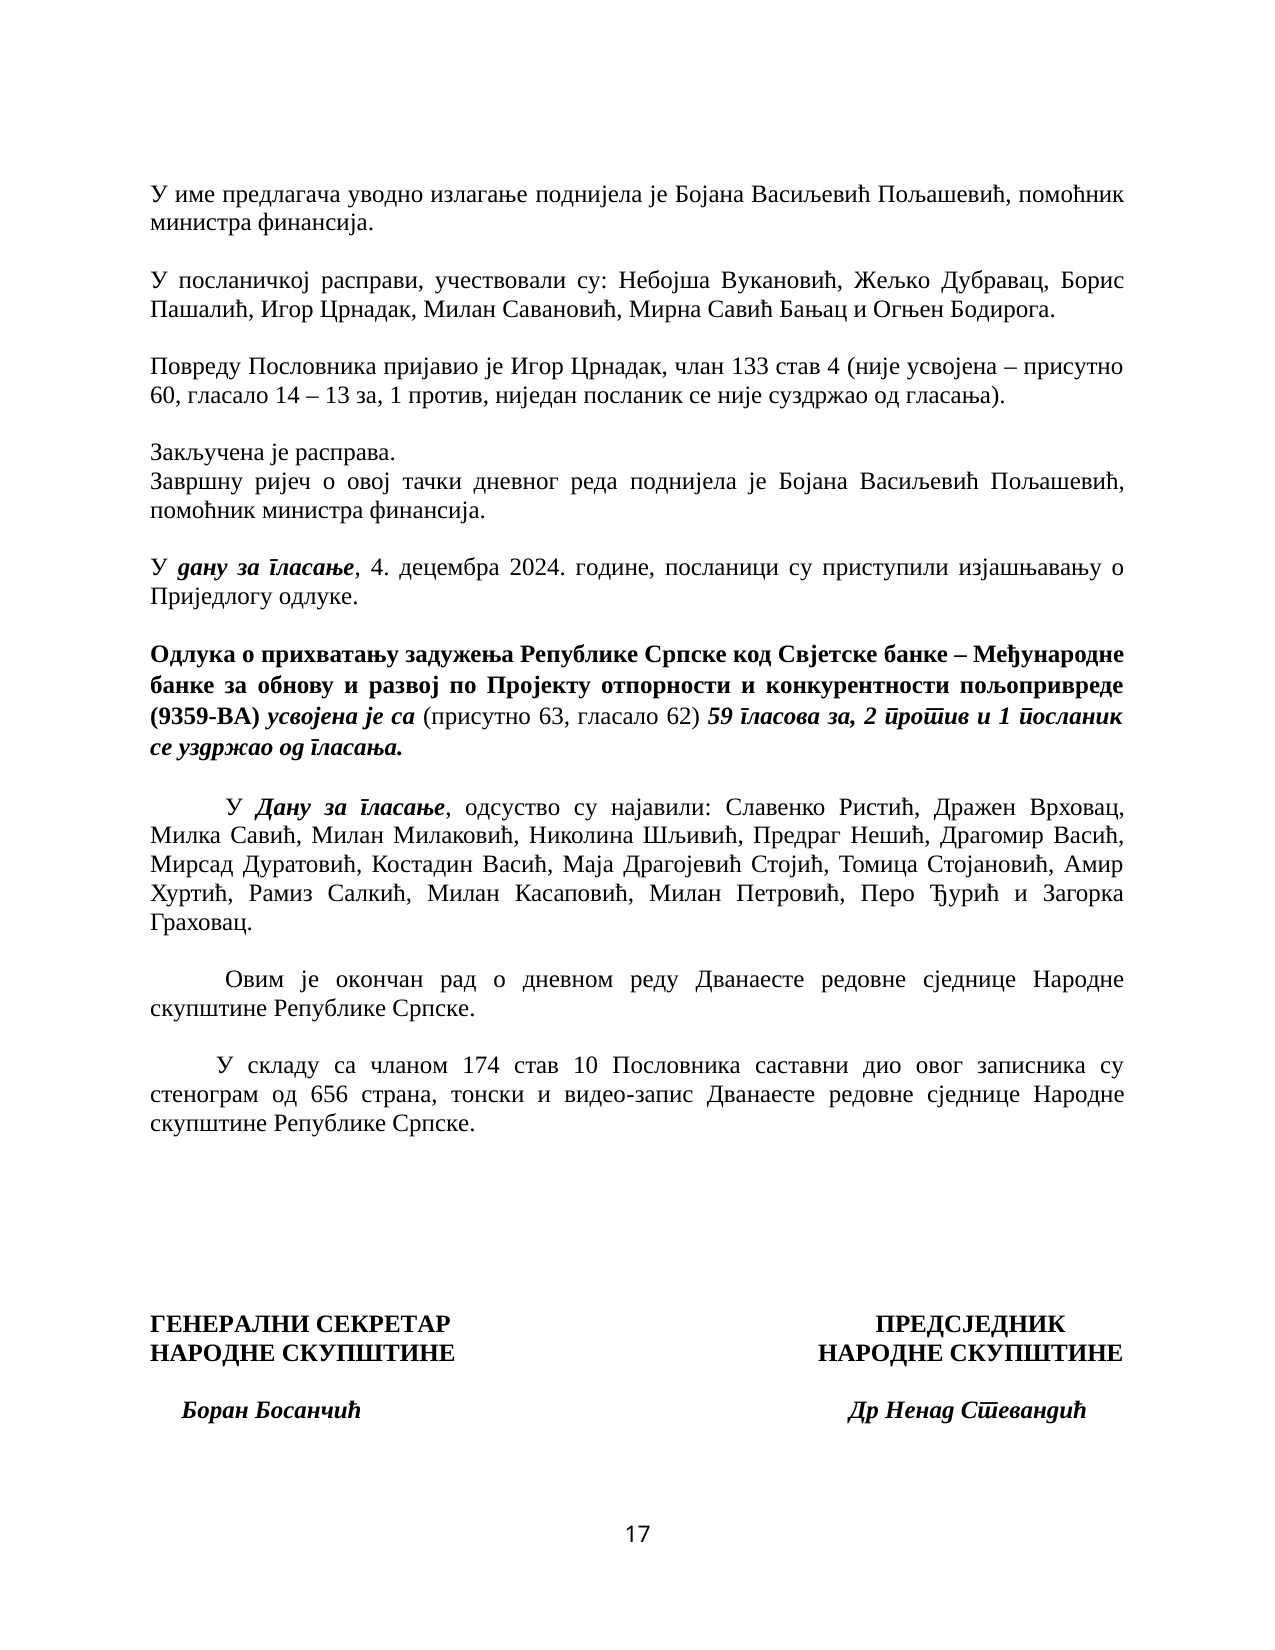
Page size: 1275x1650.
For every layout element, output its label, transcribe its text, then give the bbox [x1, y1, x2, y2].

text Повреду Пословника пријавио је Игор Црнадак, члан 133 став 4 (није усвојена – присутно 60, гласало 14 – 13 за, 1 против, ниједан посланик се није суздржао од гласања). [150, 351, 1125, 409]
text Завршну ријеч о овој тачки дневног реда поднијела је Бојана Васиљевић Пољашевић, помоћник министра финансија. [150, 466, 1125, 524]
text Боран Босанчић Др Ненад Стевандић [150, 1395, 1125, 1424]
text У Дану за гласање, одсуство су најавили: Славенко Ристић, Дражен Врховац, Милка Савић, Милан Милаковић, Николина Шљивић, Предраг Нешић, Драгомир Васић, Мирсад Дуратовић, Костадин Васић, Маја Драгојевић Стојић, Томица Стојановић, Амир Хуртић, Рамиз Салкић, Милан Касаповић, Милан Петровић, Перо Ђурић и Загорка Граховац. [150, 792, 1125, 935]
text ГЕНЕРАЛНИ СЕКРЕТАР ПРЕДСЈЕДНИК [150, 1309, 1125, 1338]
text У складу са чланом 174 став 10 Пословника саставни дио овог записника су стенограм од 656 страна, тонски и видео-запис Дванаесте редовне сједнице Народне скупштине Републике Српске. [150, 1050, 1125, 1137]
text НАРОДНЕ СКУПШТИНЕ НАРОДНЕ СКУПШТИНЕ [150, 1338, 1125, 1367]
text Закључена је расправа. [150, 437, 1125, 466]
text У посланичкој расправи, учествовали су: Небојша Вукановић, Жељко Дубравац, Борис Пашалић, Игор Црнадак, Милан Савановић, Мирна Савић Бањац и Огњен Бодирога. [150, 265, 1125, 322]
text Овим је окончан рад о дневном реду Дванаесте редовне сједнице Народне скупштине Републике Српске. [150, 964, 1125, 1022]
text У дану за гласање, 4. децембра 2024. године, посланици су приступили изјашњавању о Приједлогу одлуке. [150, 552, 1125, 610]
text У име предлагача уводно излагање поднијела је Бојана Васиљевић Пољашевић, помоћник министра финансија. [150, 179, 1125, 236]
text Одлука о прихватању задужења Републике Српске код Свјетске банке – Међународне банке за обнову и развој по Пројекту отпорности и конкурентности пољопривреде (9359-BA) усвојена је са (присутно 63, гласало 62) 59 гласова за, 2 против и 1 посланик се уздржао од гласања. [150, 639, 1125, 761]
